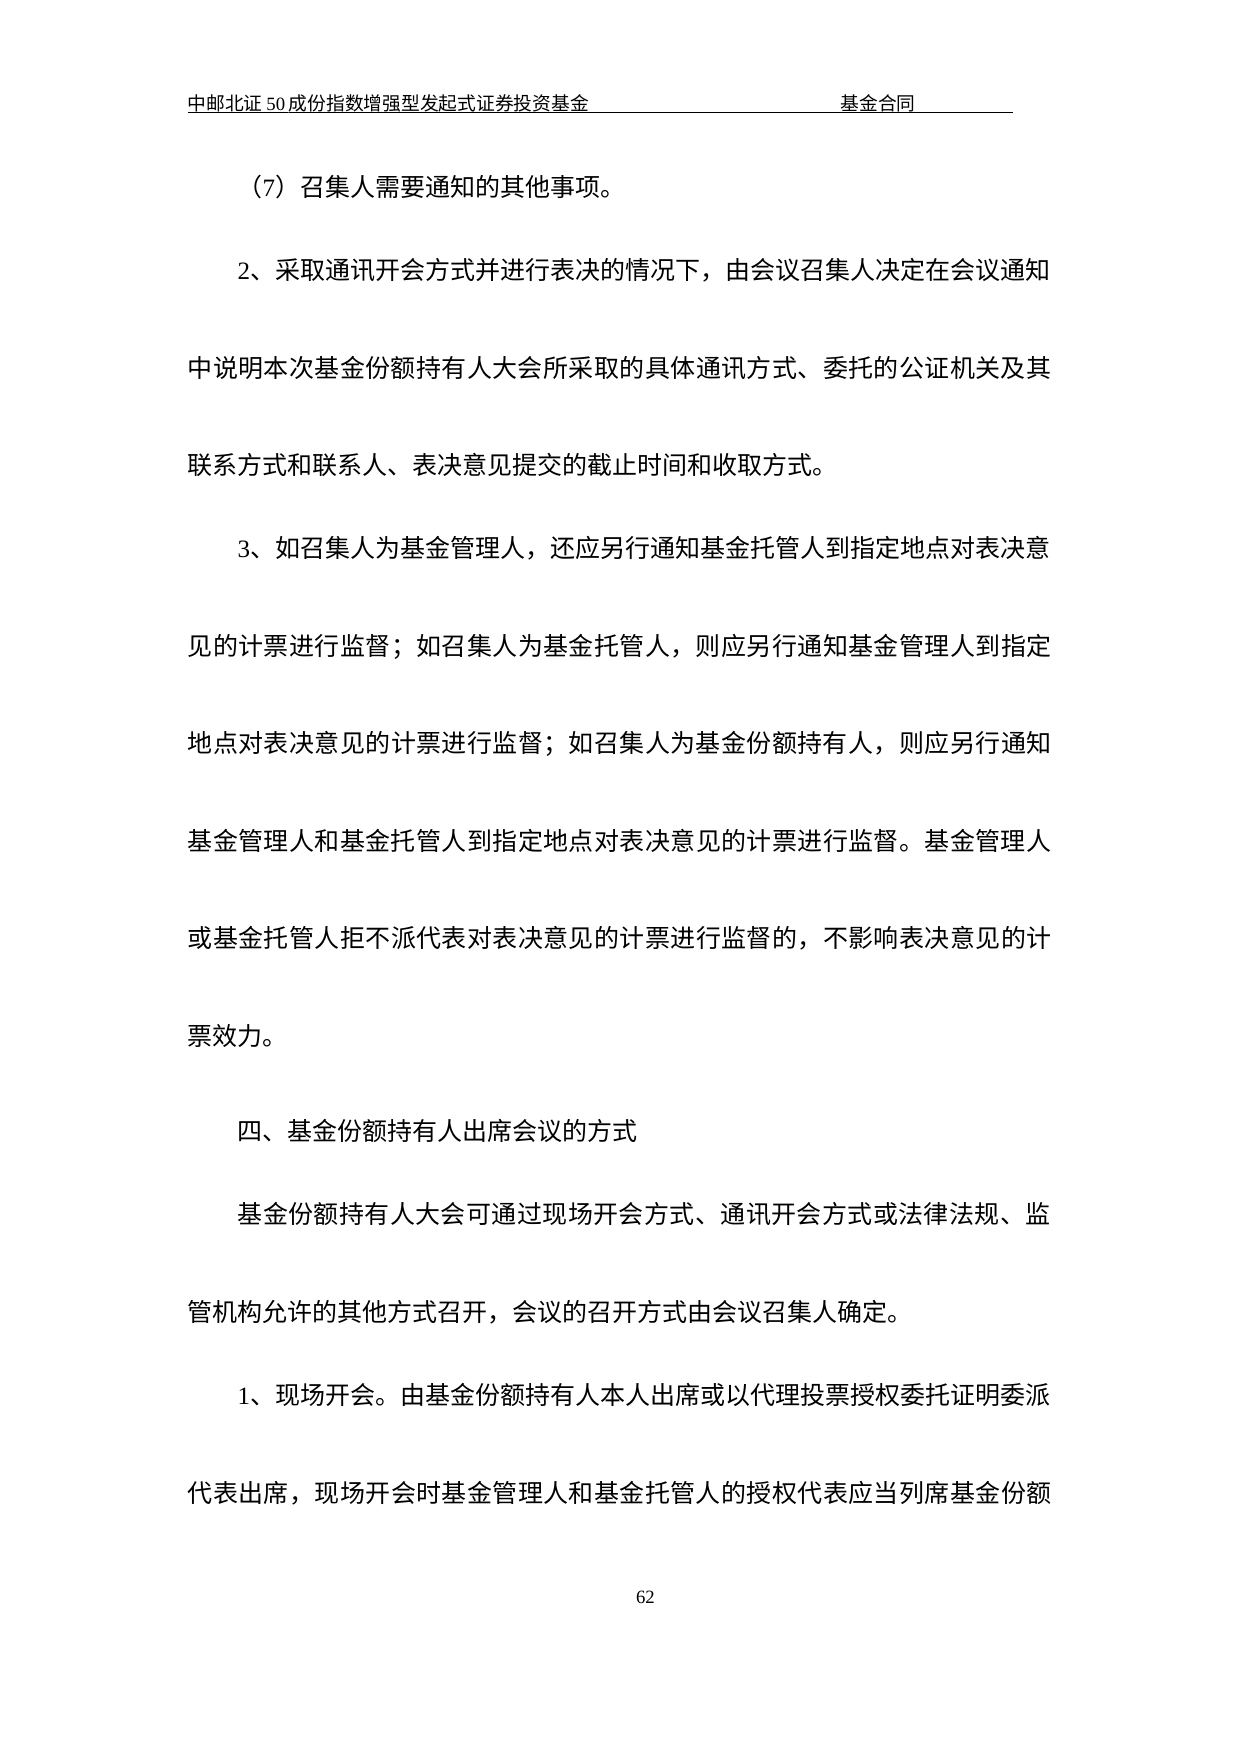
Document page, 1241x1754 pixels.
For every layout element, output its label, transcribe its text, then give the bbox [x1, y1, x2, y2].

text 基金份额持有人大会可通过现场开会方式、通讯开会方式或法律法规、监管机构允许的其他方式召开，会议的召开方式由会议召集人确定。 [187, 1181, 1053, 1343]
subtitle 四、基金份额持有人出席会议的方式 [187, 1097, 1028, 1162]
text （7）召集人需要通知的其他事项。 [187, 153, 1053, 218]
text 3、如召集人为基金管理人，还应另行通知基金托管人到指定地点对表决意见的计票进行监督；如召集人为基金托管人，则应另行通知基金管理人到指定地点对表决意见的计票进行监督；如召集人为基金份额持有人，则应另行通知基金管理人和基金托管人到指定地点对表决意见的计票进行监督。基金管理人或基金托管人拒不派代表对表决意见的计票进行监督的，不影响表决意见的计票效力。 [187, 514, 1053, 1067]
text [187, 1361, 1053, 1524]
text 2、采取通讯开会方式并进行表决的情况下，由会议召集人决定在会议通知中说明本次基金份额持有人大会所采取的具体通讯方式、委托的公证机关及其联系方式和联系人、表决意见提交的截止时间和收取方式。 [187, 236, 1053, 496]
